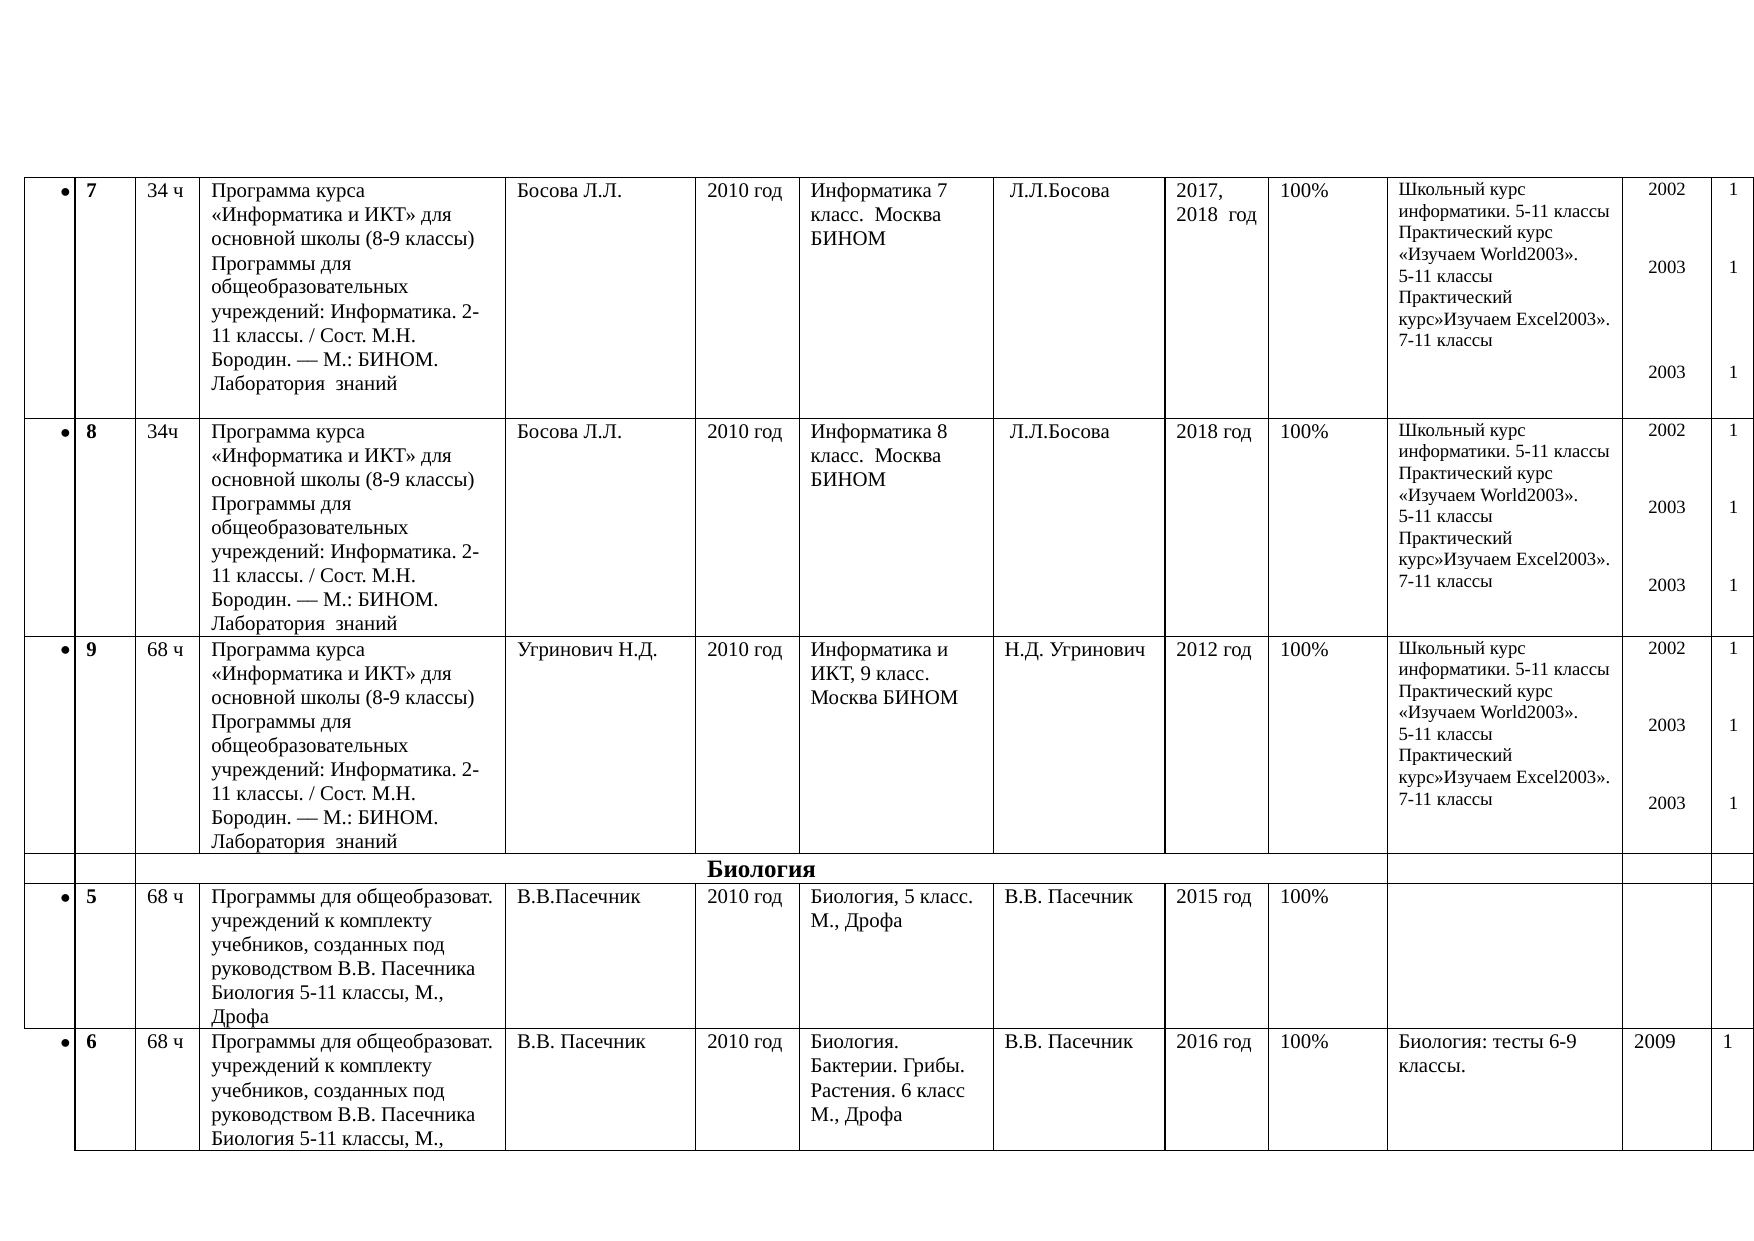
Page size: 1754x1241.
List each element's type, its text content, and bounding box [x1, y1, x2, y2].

table_cell 2015 год [1166, 884, 1268, 1028]
table_cell 1 1 1 [1712, 178, 1753, 418]
table_cell Л.Л.Босова [994, 419, 1164, 636]
table_cell 2010 год [696, 637, 799, 853]
table_cell 1 1 1 [1712, 637, 1753, 853]
table_cell [25, 884, 74, 1028]
table_cell Информатика и ИКТ, 9 класс. Москва БИНОМ [800, 637, 993, 853]
table_cell Биология [136, 854, 1387, 883]
table_cell Биология, 5 класс. М., Дрофа [800, 884, 993, 1028]
table_cell 2012 год [1166, 637, 1268, 853]
table_cell 1 1 1 [1712, 419, 1753, 636]
table_cell Программа курса «Информатика и ИКТ» для основной школы (8-9 классы) Программы для общеобразовательных учреждений: Информатика. 2-11 классы. / Сост. М.Н. Бородин. –– М.: БИНОМ. Лаборатория знаний [200, 419, 505, 636]
table_cell [1712, 884, 1753, 1028]
table_cell В.В. Пасечник [506, 1029, 695, 1150]
table_cell 2002 2003 2003 [1623, 419, 1711, 636]
table_cell Н.Д. Угринович [994, 637, 1164, 853]
table_cell 2010 год [696, 178, 799, 418]
table_cell 1 [1712, 1029, 1753, 1150]
table_cell 5 [76, 884, 135, 1028]
table_cell Босова Л.Л. [506, 419, 695, 636]
table_cell Босова Л.Л. [506, 178, 695, 418]
table_cell 6 [76, 1029, 135, 1150]
table_cell 8 [76, 419, 135, 636]
table_cell Школьный курс информатики. 5-11 классы Практический курс «Изучаем World2003». 5-11 классы Практический курс»Изучаем Excel2003». 7-11 классы [1388, 637, 1622, 853]
table_cell Л.Л.Босова [994, 178, 1164, 418]
table_cell 100% [1269, 637, 1387, 853]
table_cell 34 ч [136, 178, 199, 418]
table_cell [200, 1029, 505, 1150]
table_cell 2009 [1623, 1029, 1711, 1150]
table_cell 68 ч [136, 1029, 199, 1150]
table_cell 2010 год [696, 419, 799, 636]
table_cell 2010 год [696, 884, 799, 1028]
table_cell Школьный курс информатики. 5-11 классы Практический курс «Изучаем World2003». 5-11 классы Практический курс»Изучаем Excel2003». 7-11 классы [1388, 178, 1622, 418]
table_cell 100% [1269, 419, 1387, 636]
table_cell 9 [76, 637, 135, 853]
table_cell [76, 854, 135, 883]
table_cell [1388, 854, 1622, 883]
table_cell [1388, 884, 1622, 1028]
table_cell Программы для общеобразоват. учреждений к комплекту учебников, созданных под руководством В.В. Пасечника Биология 5-11 классы, М., Дрофа [200, 884, 505, 1028]
table_cell 2017, 2018 год [1166, 178, 1268, 418]
table_cell [24, 1029, 74, 1150]
table_cell [1623, 884, 1711, 1028]
table_cell 68 ч [136, 637, 199, 853]
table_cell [1388, 1029, 1622, 1150]
table_cell Информатика 7 класс. Москва БИНОМ [800, 178, 993, 418]
table_cell 34ч [136, 419, 199, 636]
table_cell [25, 419, 74, 636]
table_cell 2010 год [696, 1029, 799, 1150]
table_cell 68 ч [136, 884, 199, 1028]
table_cell Угринович Н.Д. [506, 637, 695, 853]
table_cell 7 [76, 178, 135, 418]
table_cell 100% [1269, 884, 1387, 1028]
table_cell [1712, 854, 1753, 883]
table_cell 100% [1269, 178, 1387, 418]
table_cell [1623, 854, 1711, 883]
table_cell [800, 1029, 993, 1150]
table_cell 2016 год [1166, 1029, 1268, 1150]
table_cell [25, 178, 74, 418]
table_cell [25, 637, 74, 853]
table_cell Программа курса «Информатика и ИКТ» для основной школы (8-9 классы) Программы для общеобразовательных учреждений: Информатика. 2-11 классы. / Сост. М.Н. Бородин. –– М.: БИНОМ. Лаборатория знаний [200, 178, 505, 418]
table_cell 2002 2003 2003 [1623, 178, 1711, 418]
table_cell В.В. Пасечник [994, 884, 1164, 1028]
table_cell Информатика 8 класс. Москва БИНОМ [800, 419, 993, 636]
table_cell Программа курса «Информатика и ИКТ» для основной школы (8-9 классы) Программы для общеобразовательных учреждений: Информатика. 2-11 классы. / Сост. М.Н. Бородин. –– М.: БИНОМ. Лаборатория знаний [200, 637, 505, 853]
table_cell В.В. Пасечник [994, 1029, 1164, 1150]
table_cell Школьный курс информатики. 5-11 классы Практический курс «Изучаем World2003». 5-11 классы Практический курс»Изучаем Excel2003». 7-11 классы [1388, 419, 1622, 636]
table_cell 2018 год [1166, 419, 1268, 636]
table_cell В.В.Пасечник [506, 884, 695, 1028]
table_cell 100% [1269, 1029, 1387, 1150]
table_cell 2002 2003 2003 [1623, 637, 1711, 853]
table_cell [25, 854, 74, 883]
